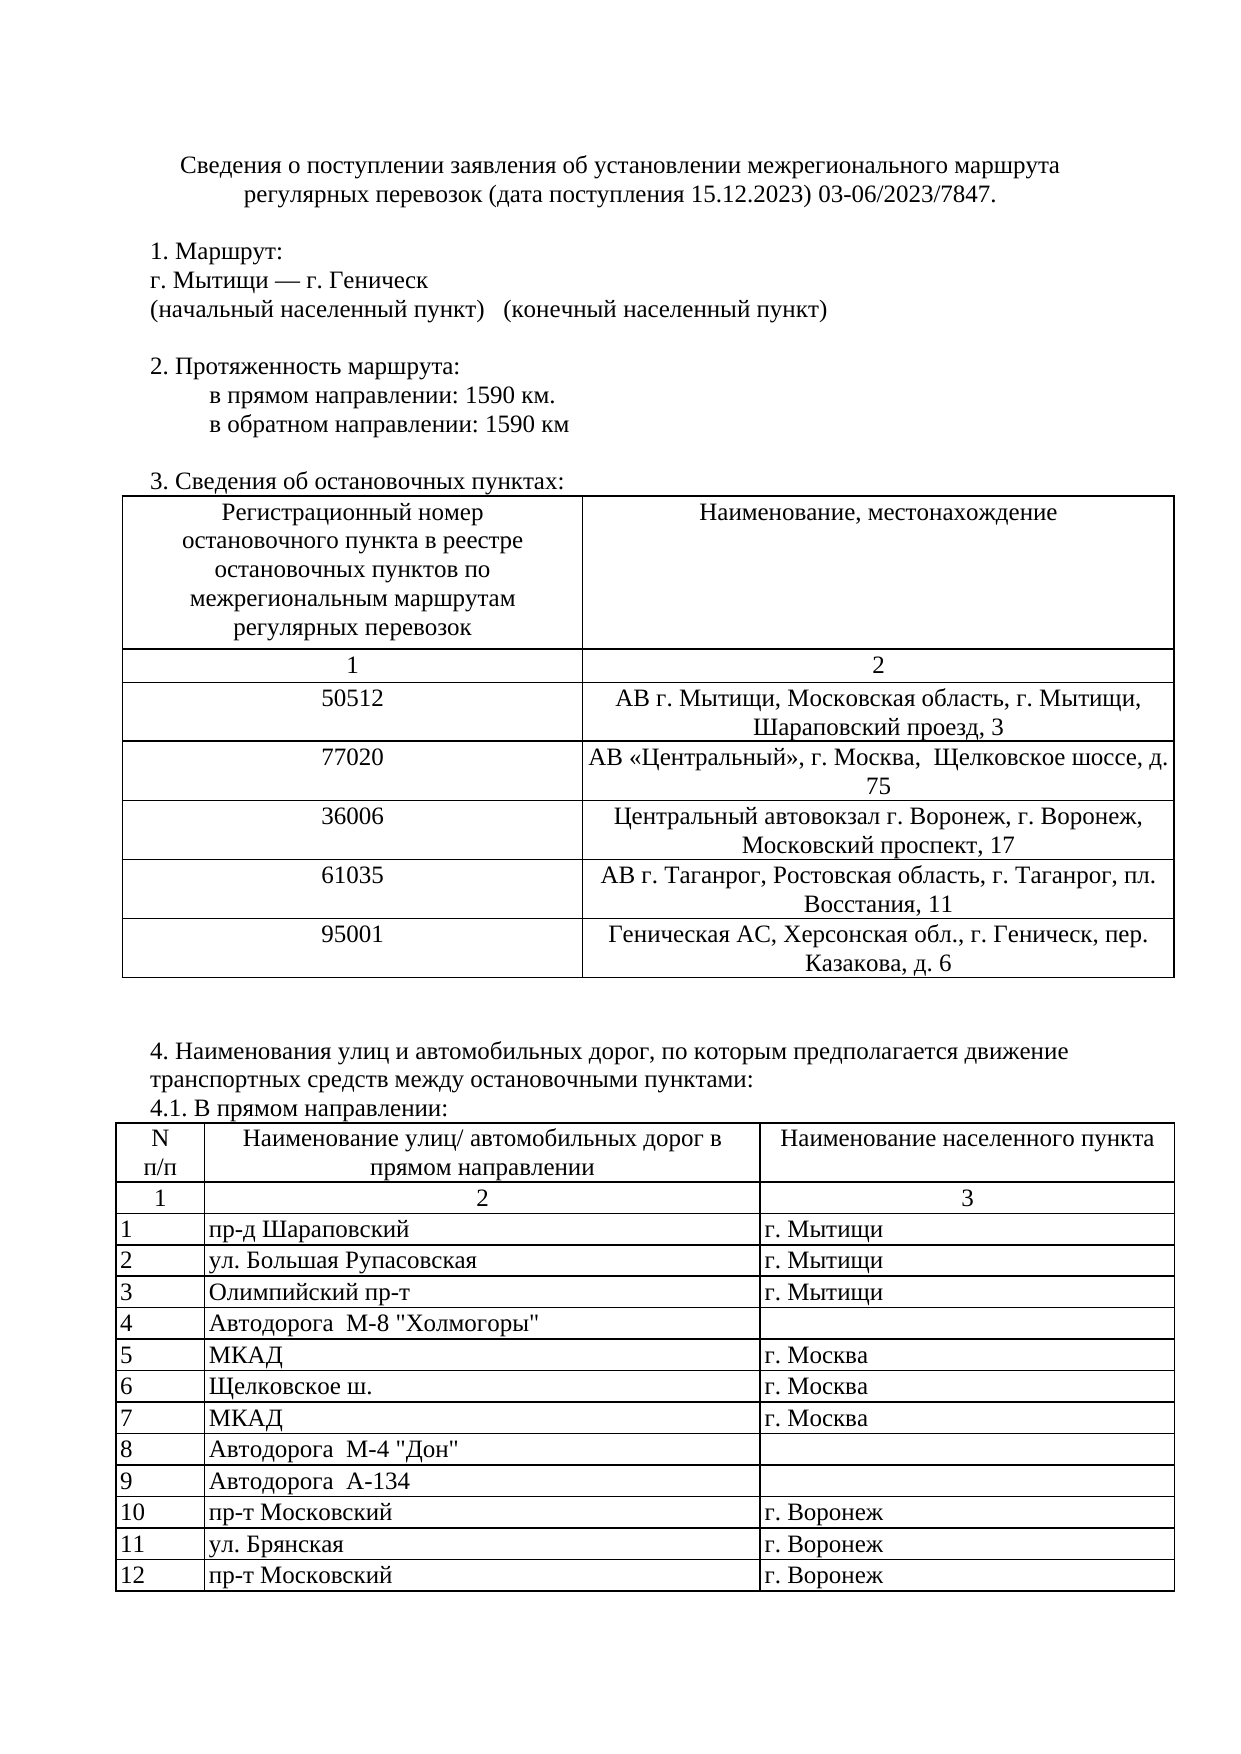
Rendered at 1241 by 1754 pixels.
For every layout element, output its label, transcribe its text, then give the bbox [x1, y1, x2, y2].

table_cell 7 [117, 1403, 204, 1433]
table_cell г. Воронеж [761, 1497, 1174, 1527]
table_cell 3 [761, 1183, 1174, 1212]
table_cell 2 [205, 1183, 759, 1212]
table_cell 77020 [123, 742, 582, 799]
text 2. Протяженность маршрута: [150, 351, 1090, 380]
table_cell Геническая АС, Херсонская обл., г. Геническ, пер. Казакова, д. 6 [583, 919, 1173, 977]
table_header Наименование улиц/ автомобильных дорог в прямом направлении [205, 1124, 759, 1181]
table_cell АВ г. Мытищи, Московская область, г. Мытищи, Шараповский проезд, 3 [583, 683, 1173, 740]
table_cell 2 [583, 650, 1173, 681]
table_cell 1 [123, 650, 582, 681]
table_cell г. Воронеж [761, 1560, 1174, 1590]
table_cell 8 [117, 1434, 204, 1464]
text г. Мытищи — г. Геническ [150, 265, 1090, 294]
table_cell Олимпийский пр-т [205, 1277, 759, 1307]
table_cell 6 [117, 1371, 204, 1401]
table_cell 3 [117, 1277, 204, 1307]
text 1. Маршрут: [150, 236, 1090, 265]
table_cell г. Мытищи [761, 1214, 1174, 1244]
table_header Наименование населенного пункта [761, 1124, 1174, 1181]
table_cell Щелковское ш. [205, 1371, 759, 1401]
table_cell пр-т Московский [205, 1497, 759, 1527]
text 4. Наименования улиц и автомобильных дорог, по которым предполагается движение транспортных средств между остановочными пунктами: [150, 1036, 1090, 1093]
table_cell АВ «Центральный», г. Москва, Щелковское шоссе, д. 75 [583, 742, 1173, 799]
table_cell г. Мытищи [761, 1246, 1174, 1275]
table_cell пр-т Московский [205, 1560, 759, 1590]
table_cell 4 [117, 1308, 204, 1338]
table_cell Автодорога М-4 "Дон" [205, 1434, 759, 1464]
table_cell [761, 1434, 1174, 1464]
table_cell МКАД [205, 1403, 759, 1433]
table_header N п/п [117, 1124, 204, 1181]
table_cell пр-д Шараповский [205, 1214, 759, 1244]
table_cell Центральный автовокзал г. Воронеж, г. Воронеж, Московский проспект, 17 [583, 801, 1173, 858]
table_cell 95001 [123, 919, 582, 977]
table_cell АВ г. Таганрог, Ростовская область, г. Таганрог, пл. Восстания, 11 [583, 860, 1173, 918]
text 4.1. В прямом направлении: [150, 1093, 1090, 1122]
table_cell [761, 1308, 1174, 1338]
text в прямом направлении: 1590 км. [150, 380, 1090, 409]
table_cell 50512 [123, 683, 582, 740]
table_cell г. Москва [761, 1340, 1174, 1370]
table_cell 61035 [123, 860, 582, 918]
table_header Наименование, местонахождение [583, 497, 1173, 648]
table_cell 10 [117, 1497, 204, 1527]
table_cell 1 [117, 1214, 204, 1244]
table_cell 2 [117, 1246, 204, 1275]
table_cell г. Воронеж [761, 1529, 1174, 1558]
table_cell МКАД [205, 1340, 759, 1370]
table_cell г. Мытищи [761, 1277, 1174, 1307]
table_cell 5 [117, 1340, 204, 1370]
table_cell 36006 [123, 801, 582, 858]
table_cell Автодорога М-8 "Холмогоры" [205, 1308, 759, 1338]
table_cell ул. Большая Рупасовская [205, 1246, 759, 1275]
table_cell г. Москва [761, 1403, 1174, 1433]
table_cell 1 [117, 1183, 204, 1212]
table_cell [761, 1466, 1174, 1496]
table_header Регистрационный номер остановочного пункта в реестре остановочных пунктов по межрегиональным маршрутам регулярных перевозок [123, 497, 582, 648]
table_cell 9 [117, 1466, 204, 1496]
table_cell г. Москва [761, 1371, 1174, 1401]
table_cell 11 [117, 1529, 204, 1558]
text Сведения о поступлении заявления об установлении межрегионального маршрута регулярных перевозок (дата поступления 15.12.2023) 03-06/2023/7847. [150, 150, 1090, 207]
table_cell Автодорога А-134 [205, 1466, 759, 1496]
text в обратном направлении: 1590 км [150, 409, 1090, 437]
text (начальный населенный пункт) (конечный населенный пункт) [150, 294, 1090, 322]
table_cell ул. Брянская [205, 1529, 759, 1558]
text 3. Сведения об остановочных пунктах: [150, 466, 1090, 495]
table_cell 12 [117, 1560, 204, 1590]
